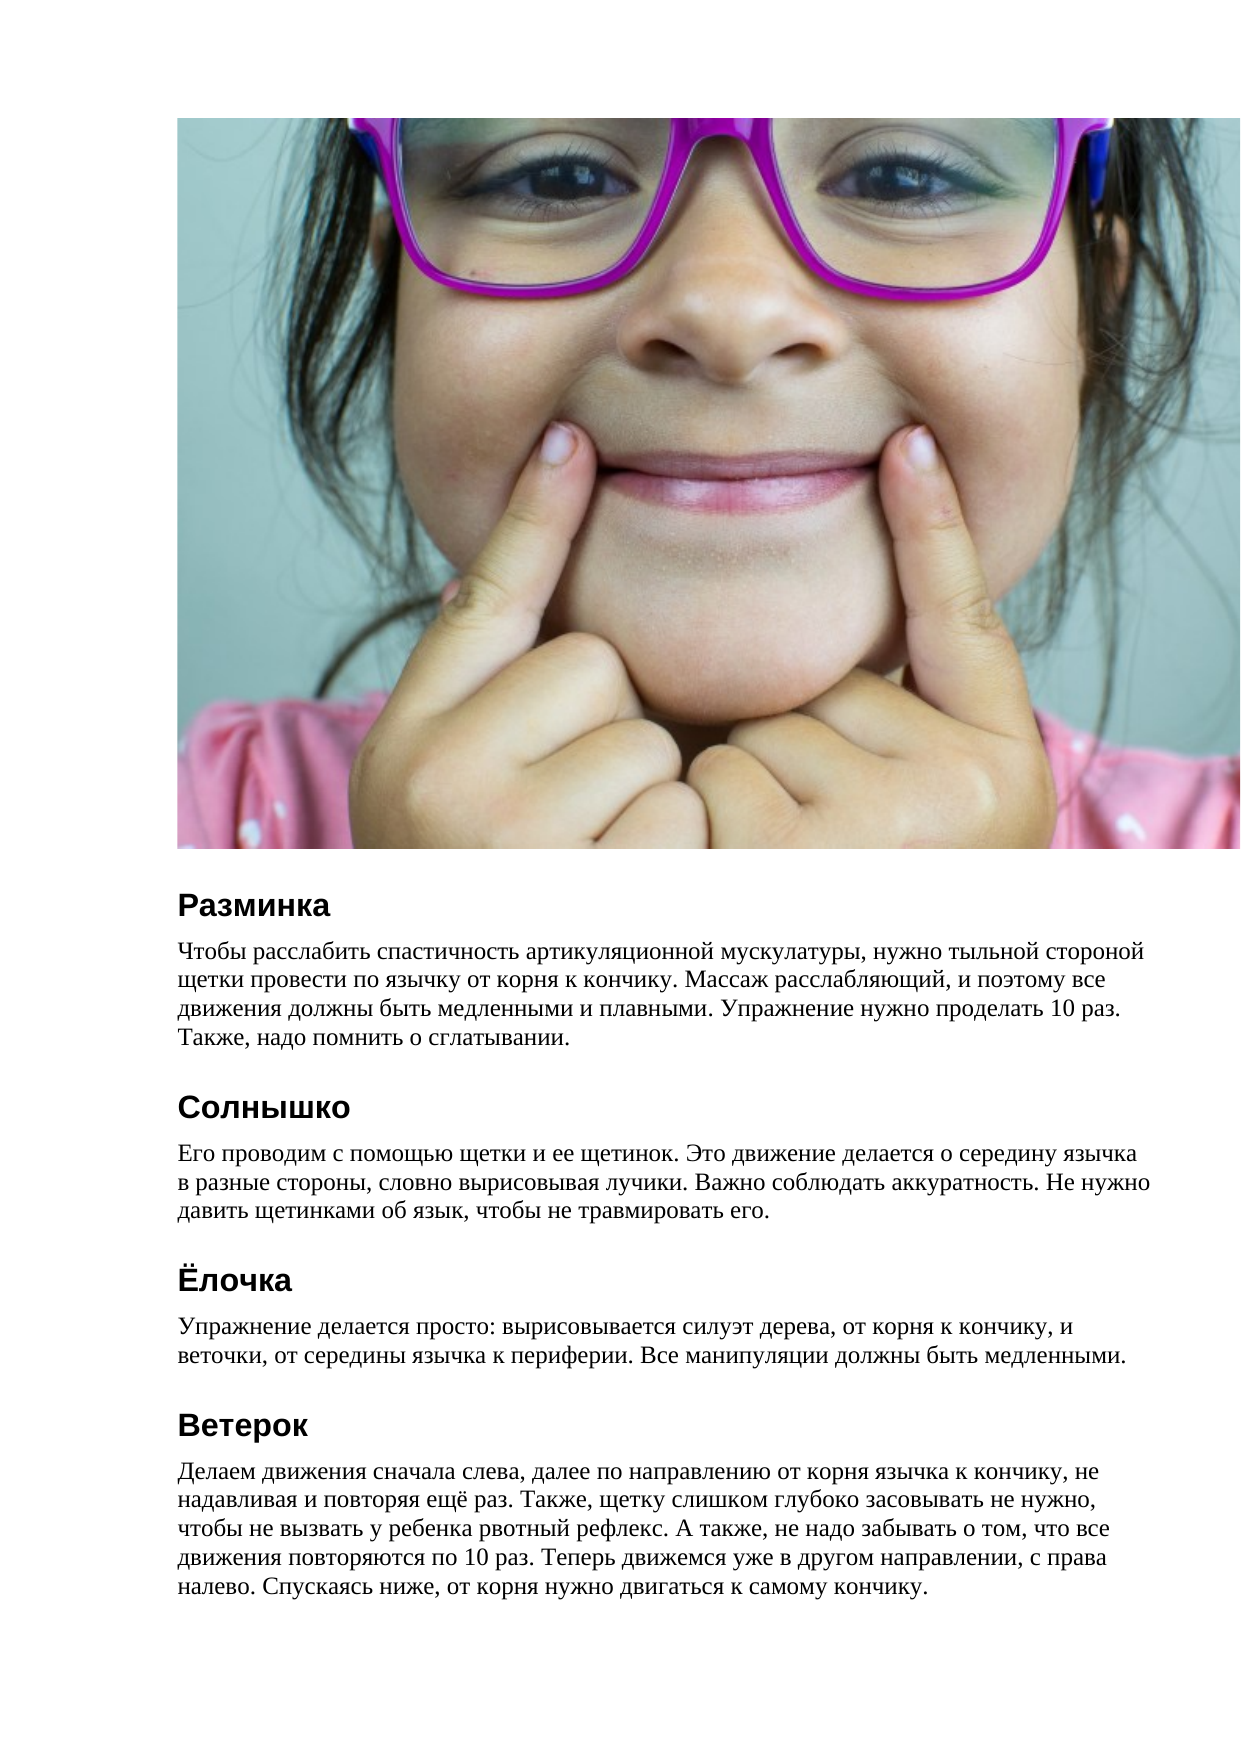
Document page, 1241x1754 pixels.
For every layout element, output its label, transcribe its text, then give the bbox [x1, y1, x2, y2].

text Его проводим с помощью щетки и ее щетинок. Это движение делается о середину язычка в разные стороны, словно вырисовывая лучики. Важно соблюдать аккуратность. Не нужно давить щетинками об язык, чтобы не травмировать его. [177, 1138, 1152, 1224]
text Упражнение делается просто: вырисовывается силуэт дерева, от корня к кончику, и веточки, от середины язычка к периферии. Все манипуляции должны быть медленными. [177, 1311, 1152, 1369]
text Разминка [177, 886, 1152, 923]
picture [177, 118, 1241, 849]
text Делаем движения сначала слева, далее по направлению от корня язычка к кончику, не надавливая и повторяя ещё раз. Также, щетку слишком глубоко засовывать не нужно, чтобы не вызвать у ребенка рвотный рефлекс. А также, не надо забывать о том, что все движения повторяются по 10 раз. Теперь движемся уже в другом направлении, с права налево. Спускаясь ниже, от корня нужно двигаться к самому кончику. [177, 1456, 1152, 1599]
text Солнышко [177, 1088, 1152, 1125]
text Чтобы расслабить спастичность артикуляционной мускулатуры, нужно тыльной стороной щетки провести по язычку от корня к кончику. Массаж расслабляющий, и поэтому все движения должны быть медленными и плавными. Упражнение нужно проделать 10 раз. Также, надо помнить о сглатывании. [177, 936, 1152, 1051]
text Ёлочка [177, 1262, 1152, 1299]
text Ветерок [177, 1406, 1152, 1443]
